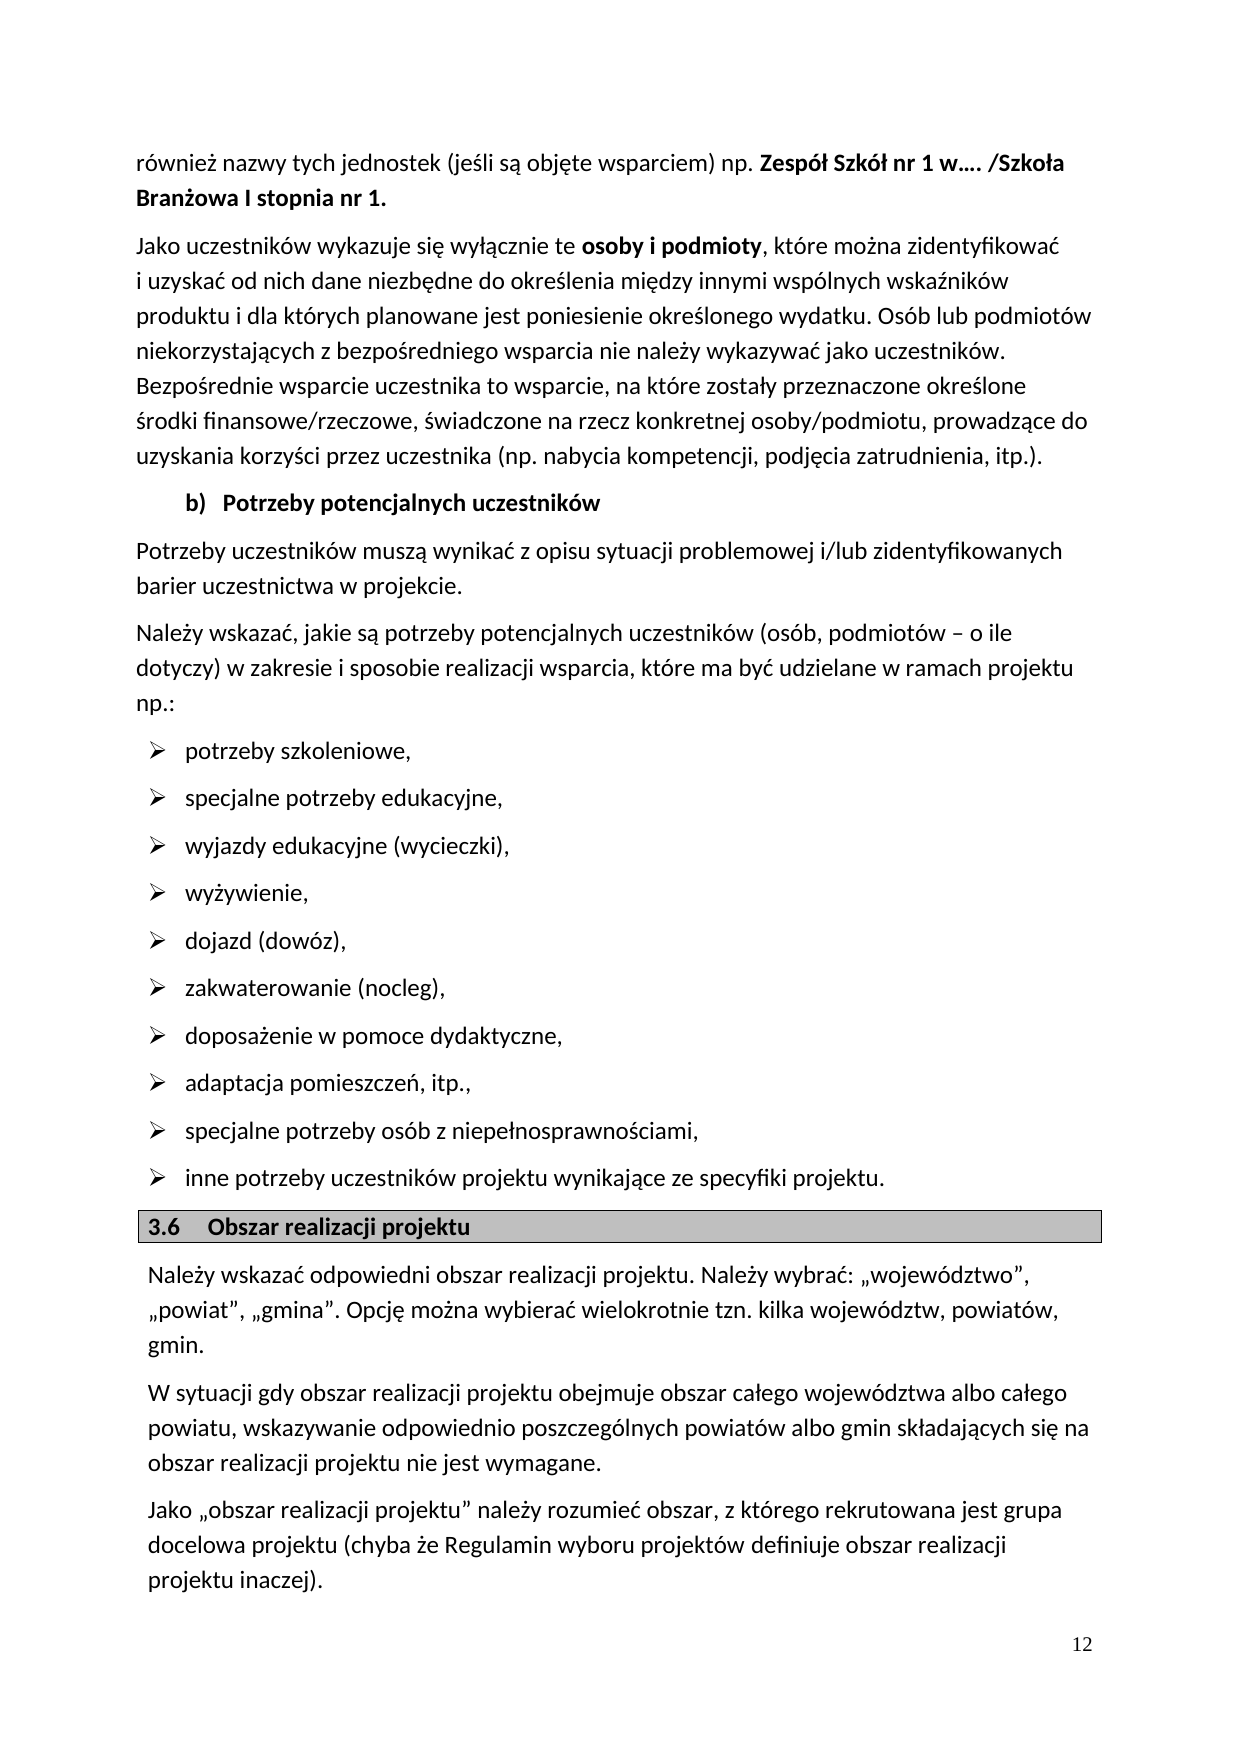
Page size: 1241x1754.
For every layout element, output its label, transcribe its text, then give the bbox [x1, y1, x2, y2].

list dojazd (dowóz), [148, 925, 1093, 956]
text Należy wskazać, jakie są potrzeby potencjalnych uczestników (osób, podmiotów – o ile dotyczy) w zakresie i sposobie realizacji wsparcia, które ma być udzielane w ramach projektu np.: [136, 618, 1093, 718]
list wyjazdy edukacyjne (wycieczki), [148, 830, 1093, 861]
list Potrzeby potencjalnych uczestników [185, 488, 1093, 518]
text Potrzeby uczestników muszą wynikać z opisu sytuacji problemowej i/lub zidentyfikowanych barier uczestnictwa w projekcie. [136, 535, 1093, 601]
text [136, 148, 1093, 213]
text Należy wskazać odpowiedni obszar realizacji projektu. Należy wybrać: „województwo”, „powiat”, „gmina”. Opcję można wybierać wielokrotnie tzn. kilka województw, powiatów, gmin. [148, 1260, 1093, 1360]
list doposażenie w pomoce dydaktyczne, [148, 1020, 1093, 1051]
list specjalne potrzeby osób z niepełnosprawnościami, [148, 1115, 1093, 1146]
subtitle Obszar realizacji projektu [139, 1211, 1101, 1242]
text Jako „obszar realizacji projektu” należy rozumieć obszar, z którego rekrutowana jest grupa docelowa projektu (chyba że Regulamin wyboru projektów definiuje obszar realizacji projektu inaczej). [148, 1495, 1093, 1595]
text Jako uczestników wykazuje się wyłącznie te osoby i podmioty, które można zidentyfikować i uzyskać od nich dane niezbędne do określenia między innymi wspólnych wskaźników produktu i dla których planowane jest poniesienie określonego wydatku. Osób lub podmiotów niekorzystających z bezpośredniego wsparcia nie należy wykazywać jako uczestników. Bezpośrednie wsparcie uczestnika to wsparcie, na które zostały przeznaczone określone środki finansowe/rzeczowe, świadczone na rzecz konkretnej osoby/podmiotu, prowadzące do uzyskania korzyści przez uczestnika (np. nabycia kompetencji, podjęcia zatrudnienia, itp.). [136, 230, 1093, 471]
text W sytuacji gdy obszar realizacji projektu obejmuje obszar całego województwa albo całego powiatu, wskazywanie odpowiednio poszczególnych powiatów albo gmin składających się na obszar realizacji projektu nie jest wymagane. [148, 1377, 1093, 1478]
list zakwaterowanie (nocleg), [148, 973, 1093, 1003]
list inne potrzeby uczestników projektu wynikające ze specyfiki projektu. [148, 1163, 1093, 1193]
list potrzeby szkoleniowe, [148, 735, 1093, 766]
list adaptacja pomieszczeń, itp., [148, 1068, 1093, 1098]
list specjalne potrzeby edukacyjne, [148, 783, 1093, 813]
list wyżywienie, [148, 878, 1093, 908]
